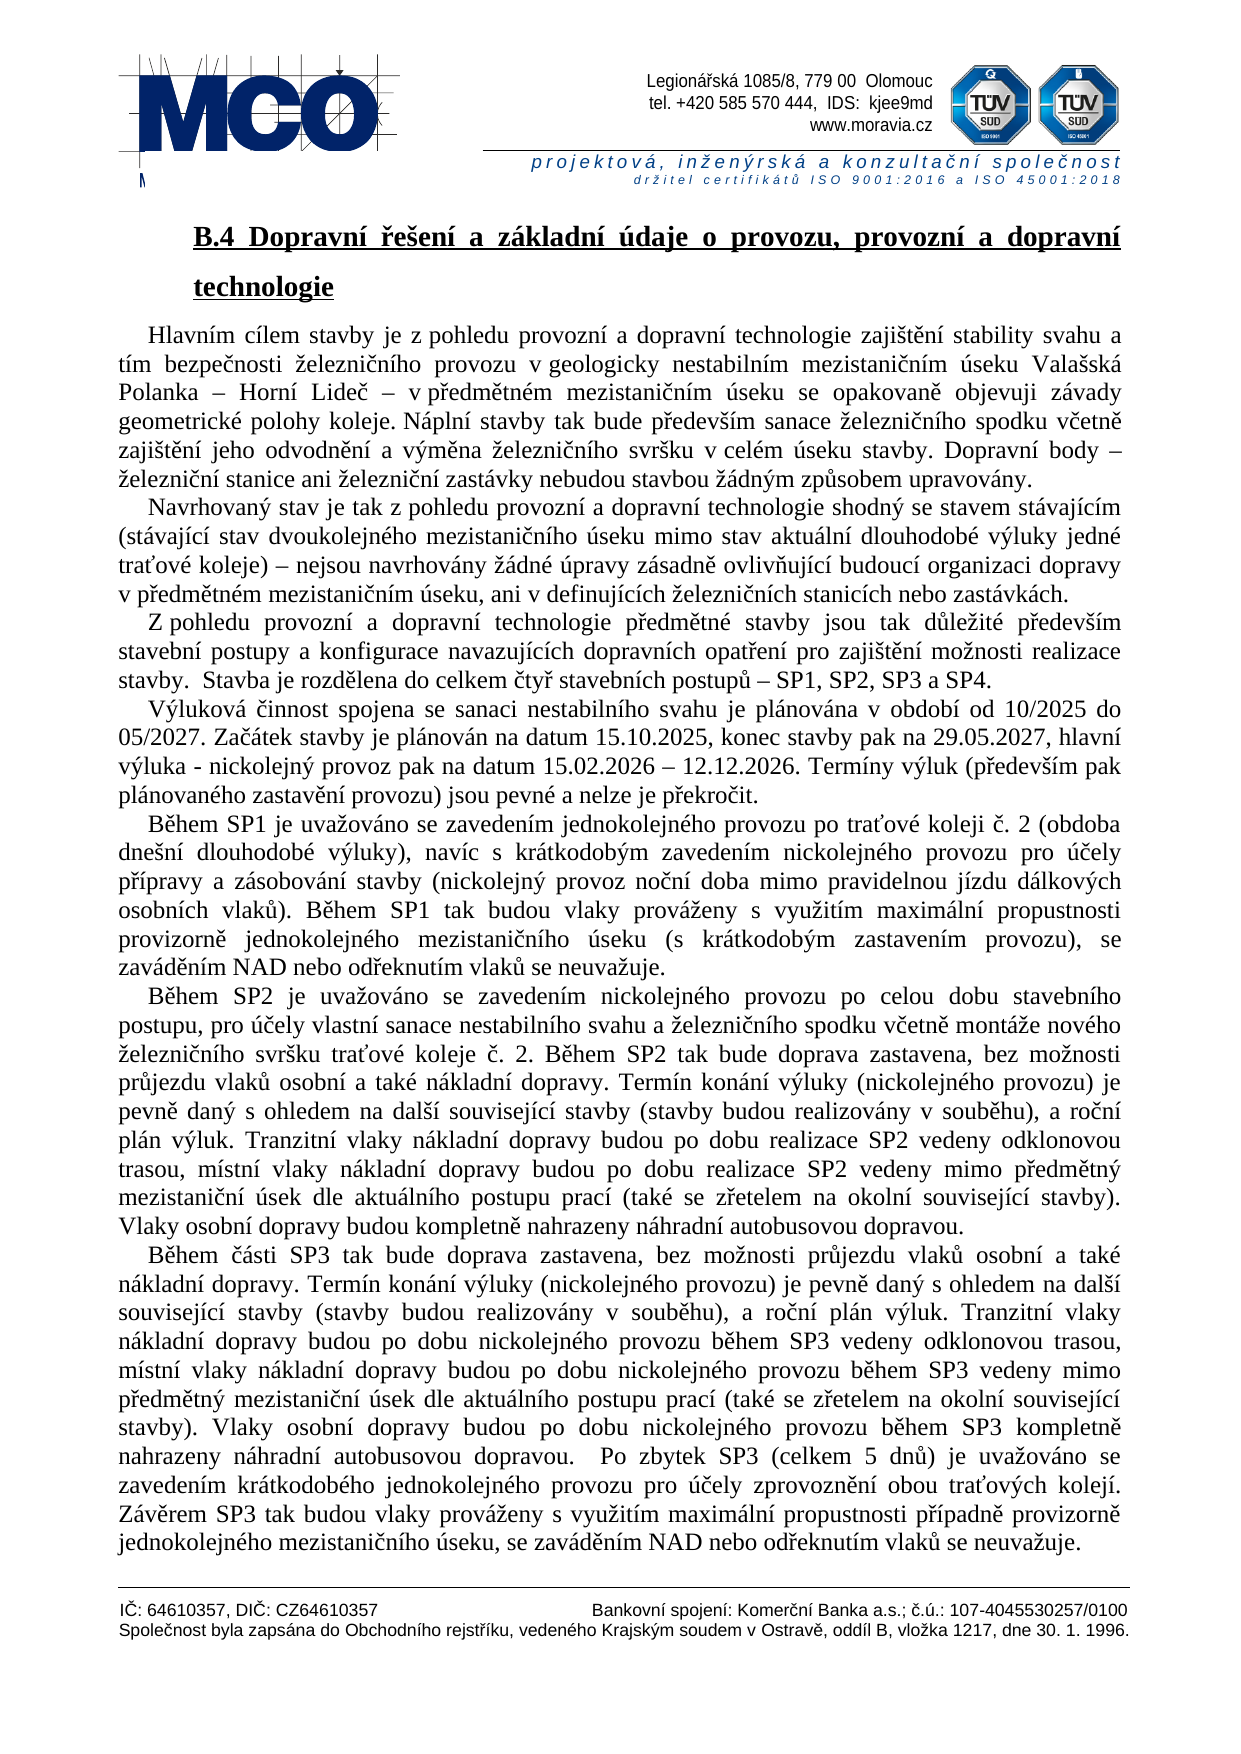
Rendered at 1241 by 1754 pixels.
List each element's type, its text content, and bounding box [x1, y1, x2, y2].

text Během SP2 je uvažováno se zavedením nickolejného provozu po celou dobu stavebního postupu, pro účely vlastní sanace nestabilního svahu a železničního spodku včetně montáže nového železničního svršku traťové koleje č. 2. Během SP2 tak bude doprava zastavena, bez možnosti průjezdu vlaků osobní a také nákladní dopravy. Termín konání výluky (nickolejného provozu) je pevně daný s ohledem na další související stavby (stavby budou realizovány v souběhu), a roční plán výluk. Tranzitní vlaky nákladní dopravy budou po dobu realizace SP2 vedeny odklonovou trasou, místní vlaky nákladní dopravy budou po dobu realizace SP2 vedeny mimo předmětný mezistaniční úsek dle aktuálního postupu prací (také se zřetelem na okolní související stavby). Vlaky osobní dopravy budou kompletně nahrazeny náhradní autobusovou dopravou. [118, 981, 1122, 1240]
text Z pohledu provozní a dopravní technologie předmětné stavby jsou tak důležité především stavební postupy a konfigurace navazujících dopravních opatření pro zajištění možnosti realizace stavby. Stavba je rozdělena do celkem čtyř stavebních postupů – SP1, SP2, SP3 a SP4. [118, 607, 1122, 694]
text Během SP1 je uvažováno se zavedením jednokolejného provozu po traťové koleji č. 2 (obdoba dnešní dlouhodobé výluky), navíc s krátkodobým zavedením nickolejného provozu pro účely přípravy a zásobování stavby (nickolejný provoz noční doba mimo pravidelnou jízdu dálkových osobních vlaků). Během SP1 tak budou vlaky prováženy s využitím maximální propustnosti provizorně jednokolejného mezistaničního úseku (s krátkodobým zastavením provozu), se zaváděním NAD nebo odřeknutím vlaků se neuvažuje. [118, 809, 1122, 981]
text Navrhovaný stav je tak z pohledu provozní a dopravní technologie shodný se stavem stávajícím (stávající stav dvoukolejného mezistaničního úseku mimo stav aktuální dlouhodobé výluky jedné traťové koleje) – nejsou navrhovány žádné úpravy zásadně ovlivňující budoucí organizaci dopravy v předmětném mezistaničním úseku, ani v definujících železničních stanicích nebo zastávkách. [118, 492, 1122, 607]
text Hlavním cílem stavby je z pohledu provozní a dopravní technologie zajištění stability svahu a tím bezpečnosti železničního provozu v geologicky nestabilním mezistaničním úseku Valašská Polanka – Horní Lideč – v předmětném mezistaničním úseku se opakovaně objevuji závady geometrické polohy koleje. Náplní stavby tak bude především sanace železničního spodku včetně zajištění jeho odvodnění a výměna železničního svršku v celém úseku stavby. Dopravní body – železniční stanice ani železniční zastávky nebudou stavbou žádným způsobem upravovány. [118, 320, 1122, 492]
subtitle B.4 Dopravní řešení a základní údaje o provozu, provozní a dopravní technologie [193, 194, 1122, 303]
text Výluková činnost spojena se sanaci nestabilního svahu je plánována v období od 10/2025 do 05/2027. Začátek stavby je plánován na datum 15.10.2025, konec stavby pak na 29.05.2027, hlavní výluka - nickolejný provoz pak na datum 15.02.2026 – 12.12.2026. Termíny výluk (především pak plánovaného zastavění provozu) jsou pevné a nelze je překročit. [118, 694, 1122, 809]
picture [948, 62, 1121, 147]
text Během části SP3 tak bude doprava zastavena, bez možnosti průjezdu vlaků osobní a také nákladní dopravy. Termín konání výluky (nickolejného provozu) je pevně daný s ohledem na další související stavby (stavby budou realizovány v souběhu), a roční plán výluk. Tranzitní vlaky nákladní dopravy budou po dobu nickolejného provozu během SP3 vedeny odklonovou trasou, místní vlaky nákladní dopravy budou po dobu nickolejného provozu během SP3 vedeny mimo předmětný mezistaniční úsek dle aktuálního postupu prací (také se zřetelem na okolní související stavby). Vlaky osobní dopravy budou po dobu nickolejného provozu během SP3 kompletně nahrazeny náhradní autobusovou dopravou. Po zbytek SP3 (celkem 5 dnů) je uvažováno se zavedením krátkodobého jednokolejného provozu pro účely zprovoznění obou traťových kolejí. Závěrem SP3 tak budou vlaky prováženy s využitím maximální propustnosti případně provizorně jednokolejného mezistaničního úseku, se zaváděním NAD nebo odřeknutím vlaků se neuvažuje. [118, 1240, 1122, 1556]
